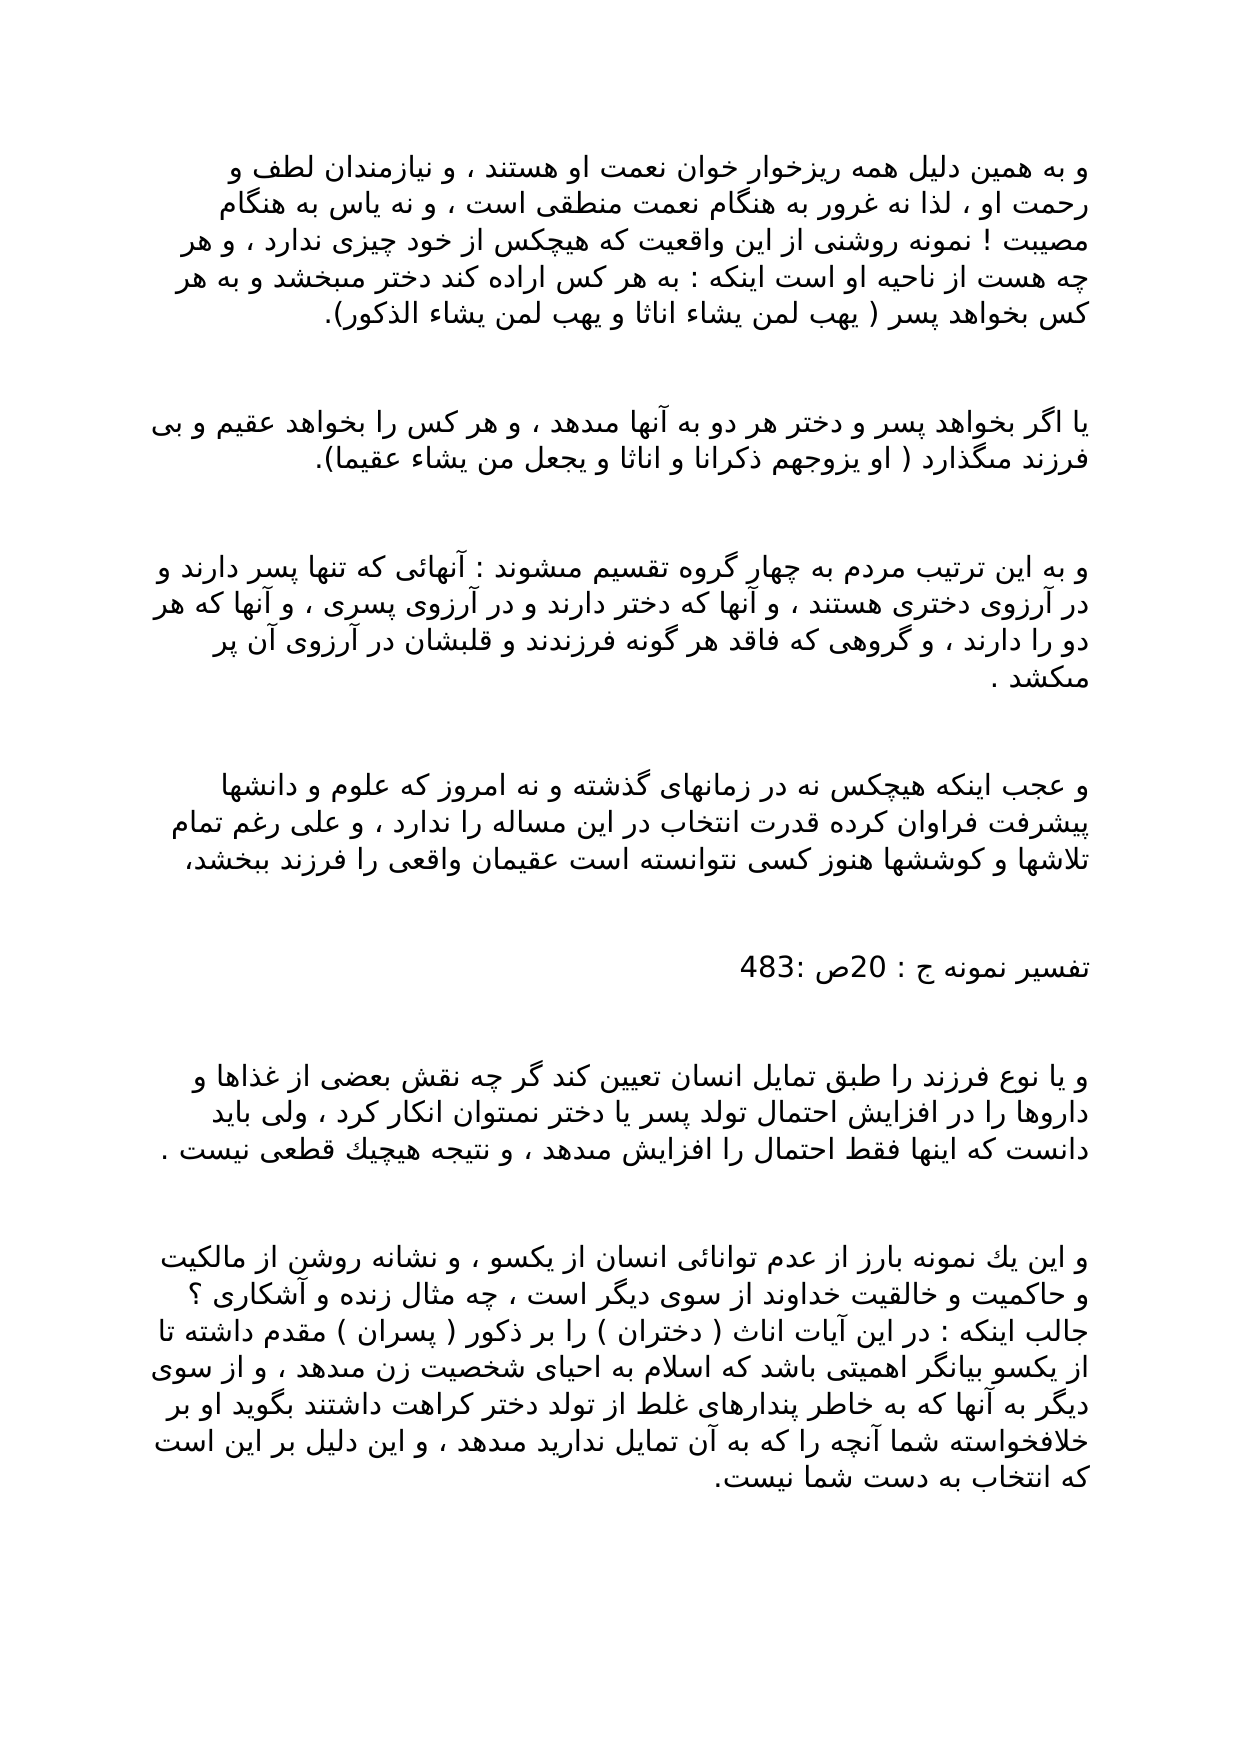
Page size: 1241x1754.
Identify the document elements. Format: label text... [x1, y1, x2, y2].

text و به همين دليل همه ريزخوار خوان نعمت او هستند ، و نيازمندان لطف و رحمت او ، لذا نه غرور به هنگام نعمت منطقى است ، و نه ياس به هنگام مصيبت ! نمونه روشنى از اين واقعيت كه هيچكس از خود چيزى ندارد ، و هر چه هست از ناحيه او است اينكه : به هر كس اراده كند دختر مى‏بخشد و به هر كس بخواهد پسر ( يهب لمن يشاء اناثا و يهب لمن يشاء الذكور). [150, 150, 1090, 331]
text و يا نوع فرزند را طبق تمايل انسان تعيين كند گر چه نقش بعضى از غذاها و داروها را در افزايش احتمال تولد پسر يا دختر نمى‏توان انكار كرد ، ولى بايد دانست كه اينها فقط احتمال را افزايش مى‏دهد ، و نتيجه هيچيك قطعى نيست . [150, 1059, 1090, 1166]
text و اين يك نمونه بارز از عدم توانائى انسان از يكسو ، و نشانه روشن از مالكيت و حاكميت و خالقيت خداوند از سوى ديگر است ، چه مثال زنده و آشكارى ؟ جالب اينكه : در اين آيات اناث ( دختران ) را بر ذكور ( پسران ) مقدم داشته تا از يكسو بيانگر اهميتى باشد كه اسلام به احياى شخصيت زن مى‏دهد ، و از سوى ديگر به آنها كه به خاطر پندارهاى غلط از تولد دختر كراهت داشتند بگويد او بر خلافخواسته شما آنچه را كه به آن تمايل نداريد مى‏دهد ، و اين دليل بر اين است كه انتخاب به دست شما نيست. [150, 1241, 1090, 1494]
text تفسير نمونه ج : 20ص :483 [150, 950, 1090, 984]
text و به اين ترتيب مردم به چهار گروه تقسيم مى‏شوند : آنهائى كه تنها پسر دارند و در آرزوى دخترى هستند ، و آنها كه دختر دارند و در آرزوى پسرى ، و آنها كه هر دو را دارند ، و گروهى كه فاقد هر گونه فرزندند و قلبشان در آرزوى آن پر مى‏كشد . [150, 550, 1090, 694]
text يا اگر بخواهد پسر و دختر هر دو به آنها مى‏دهد ، و هر كس را بخواهد عقيم و بى فرزند مى‏گذارد ( او يزوجهم ذكرانا و اناثا و يجعل من يشاء عقيما). [150, 405, 1090, 476]
text و عجب اينكه هيچكس نه در زمانهاى گذشته و نه امروز كه علوم و دانشها پيشرفت فراوان كرده قدرت انتخاب در اين مساله را ندارد ، و على رغم تمام تلاشها و كوششها هنوز كسى نتوانسته است عقيمان واقعى را فرزند ببخشد، [150, 769, 1090, 876]
